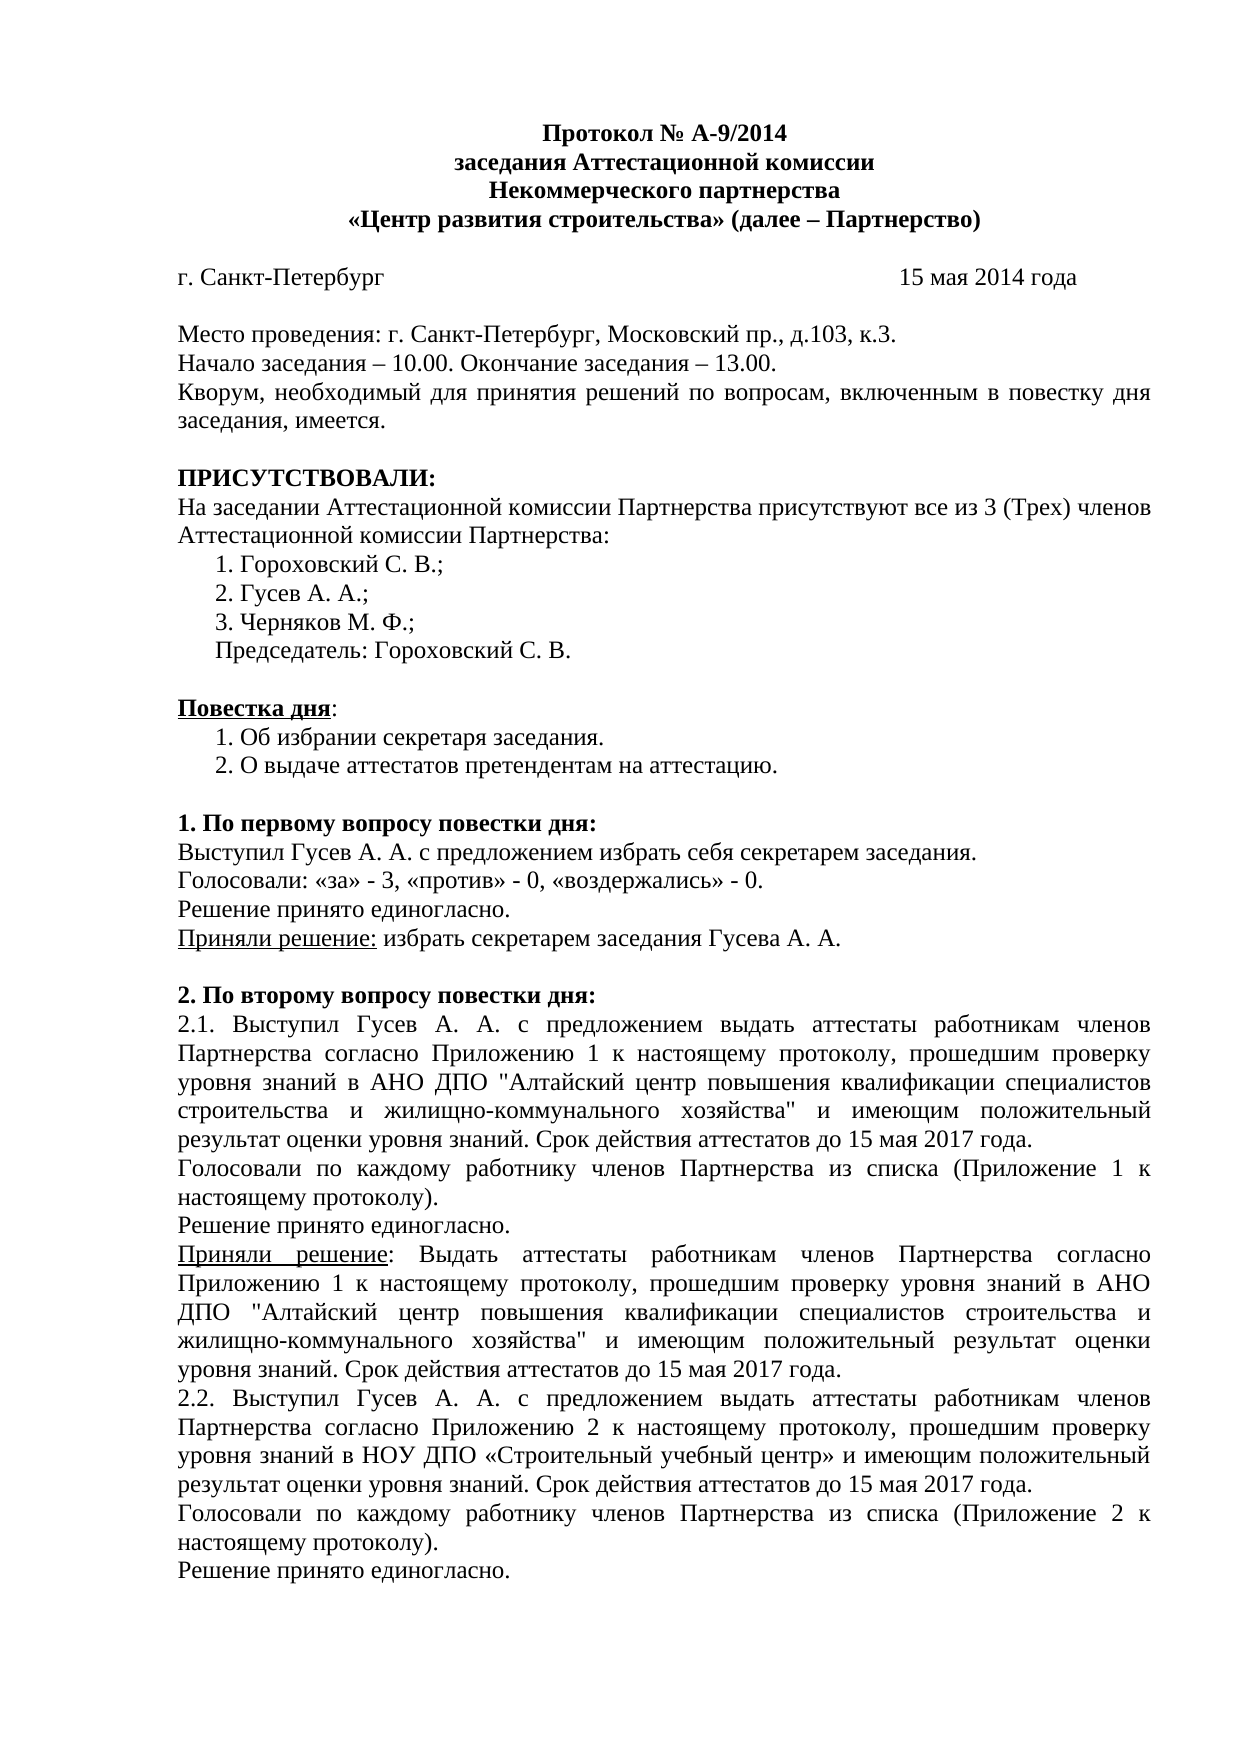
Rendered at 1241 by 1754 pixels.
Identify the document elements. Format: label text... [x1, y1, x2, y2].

text 1. Гороховский С. В.; [215, 549, 1152, 578]
text 3. Черняков М. Ф.; [215, 607, 1152, 636]
text 2. О выдаче аттестатов претендентам на аттестацию. [215, 751, 1152, 779]
text Протокол № А-9/2014 [177, 118, 1152, 147]
text 2. По второму вопросу повестки дня: [177, 981, 1152, 1009]
text 2.1. Выступил Гусев А. А. с предложением выдать аттестаты работникам членов Партнерства согласно Приложению 1 к настоящему протоколу, прошедшим проверку уровня знаний в АНО ДПО "Алтайский центр повышения квалификации специалистов строительства и жилищно-коммунального хозяйства" и имеющим положительный результат оценки уровня знаний. Срок действия аттестатов до 15 мая 2017 года. [177, 1009, 1152, 1153]
text 1. По первому вопросу повестки дня: [177, 808, 1152, 837]
text Голосовали по каждому работнику членов Партнерства из списка (Приложение 1 к настоящему протоколу). [177, 1153, 1152, 1211]
text 2. Гусев А. А.; [215, 578, 1152, 607]
text Председатель: Гороховский С. В. [215, 636, 1152, 664]
text заседания Аттестационной комиссии [177, 147, 1152, 176]
text Начало заседания – 10.00. Окончание заседания – 13.00. [177, 348, 1152, 377]
text «Центр развития строительства» (далее – Партнерство) [177, 204, 1152, 233]
text Приняли решение: Выдать аттестаты работникам членов Партнерства согласно Приложению 1 к настоящему протоколу, прошедшим проверку уровня знаний в АНО ДПО "Алтайский центр повышения квалификации специалистов строительства и жилищно-коммунального хозяйства" и имеющим положительный результат оценки уровня знаний. Срок действия аттестатов до 15 мая 2017 года. [177, 1239, 1152, 1383]
text Приняли решение: избрать секретарем заседания Гусева А. А. [177, 923, 1152, 952]
text На заседании Аттестационной комиссии Партнерства присутствуют все из 3 (Трех) членов Аттестационной комиссии Партнерства: [177, 492, 1152, 549]
text Некоммерческого партнерства [177, 176, 1152, 204]
text Голосовали: «за» - 3, «против» - 0, «воздержались» - 0. [177, 866, 1152, 894]
text г. Санкт-Петербург 15 мая 2014 года [177, 262, 1152, 291]
text 1. Об избрании секретаря заседания. [215, 722, 1152, 751]
text Место проведения: г. Санкт-Петербург, Московский пр., д.103, к.3. [177, 319, 1152, 348]
text Выступил Гусев А. А. с предложением избрать себя секретарем заседания. [177, 837, 1152, 866]
text Повестка дня: [177, 693, 1152, 722]
text Кворум, необходимый для принятия решений по вопросам, включенным в повестку дня заседания, имеется. [177, 377, 1152, 434]
text 2.2. Выступил Гусев А. А. с предложением выдать аттестаты работникам членов Партнерства согласно Приложению 2 к настоящему протоколу, прошедшим проверку уровня знаний в НОУ ДПО «Строительный учебный центр» и имеющим положительный результат оценки уровня знаний. Срок действия аттестатов до 15 мая 2017 года. [177, 1383, 1152, 1498]
text ПРИСУТСТВОВАЛИ: [177, 463, 1152, 492]
text Решение принято единогласно. [177, 894, 1152, 923]
text Голосовали по каждому работнику членов Партнерства из списка (Приложение 2 к настоящему протоколу). [177, 1498, 1152, 1556]
text Решение принято единогласно. [177, 1211, 1152, 1239]
text Решение принято единогласно. [177, 1556, 1152, 1584]
